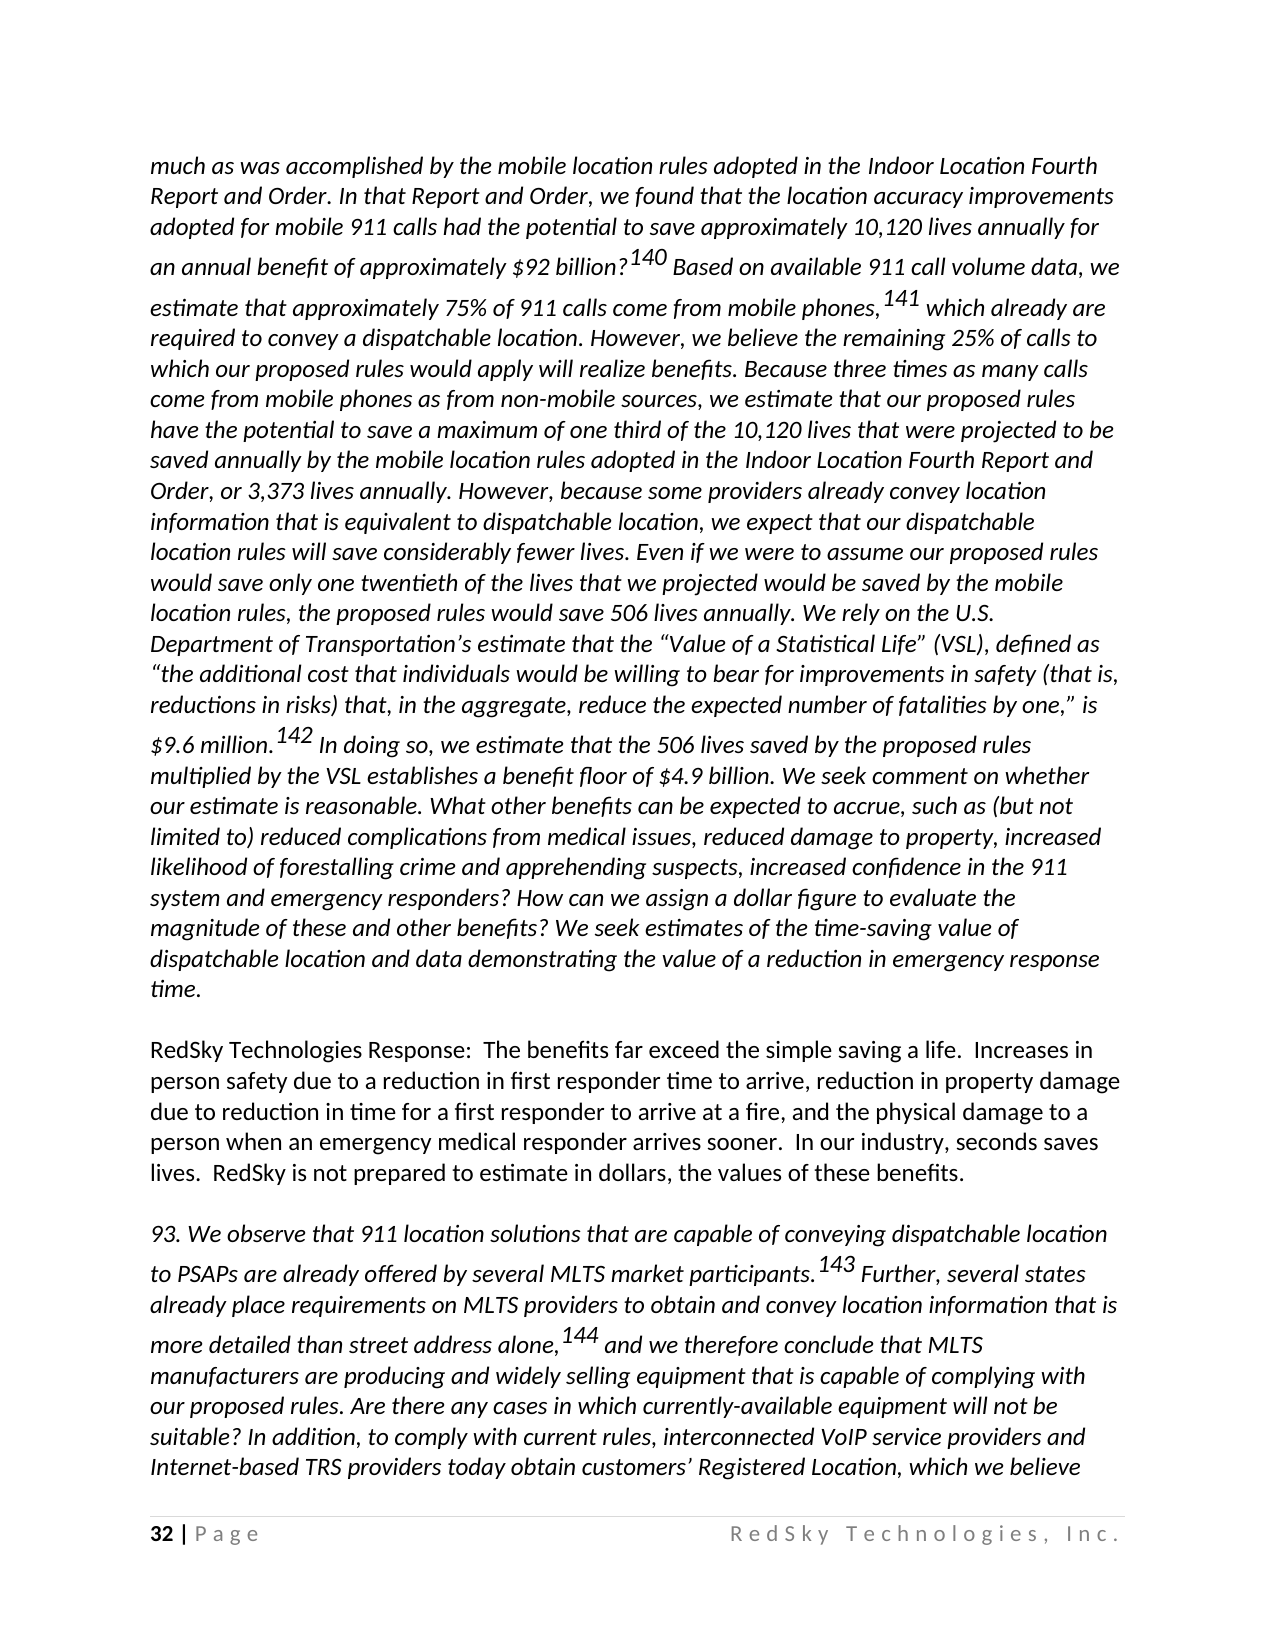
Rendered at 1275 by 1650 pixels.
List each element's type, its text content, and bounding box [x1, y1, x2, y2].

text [150, 150, 1125, 1004]
text RedSky Technologies Response: The benefits far exceed the simple saving a life. Increases in person safety due to a reduction in first responder time to arrive, reduction in property damage due to reduction in time for a first responder to arrive at a fire, and the physical damage to a person when an emergency medical responder arrives sooner. In our industry, seconds saves lives. RedSky is not prepared to estimate in dollars, the values of these benefits. [150, 1034, 1125, 1187]
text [150, 1218, 1125, 1482]
